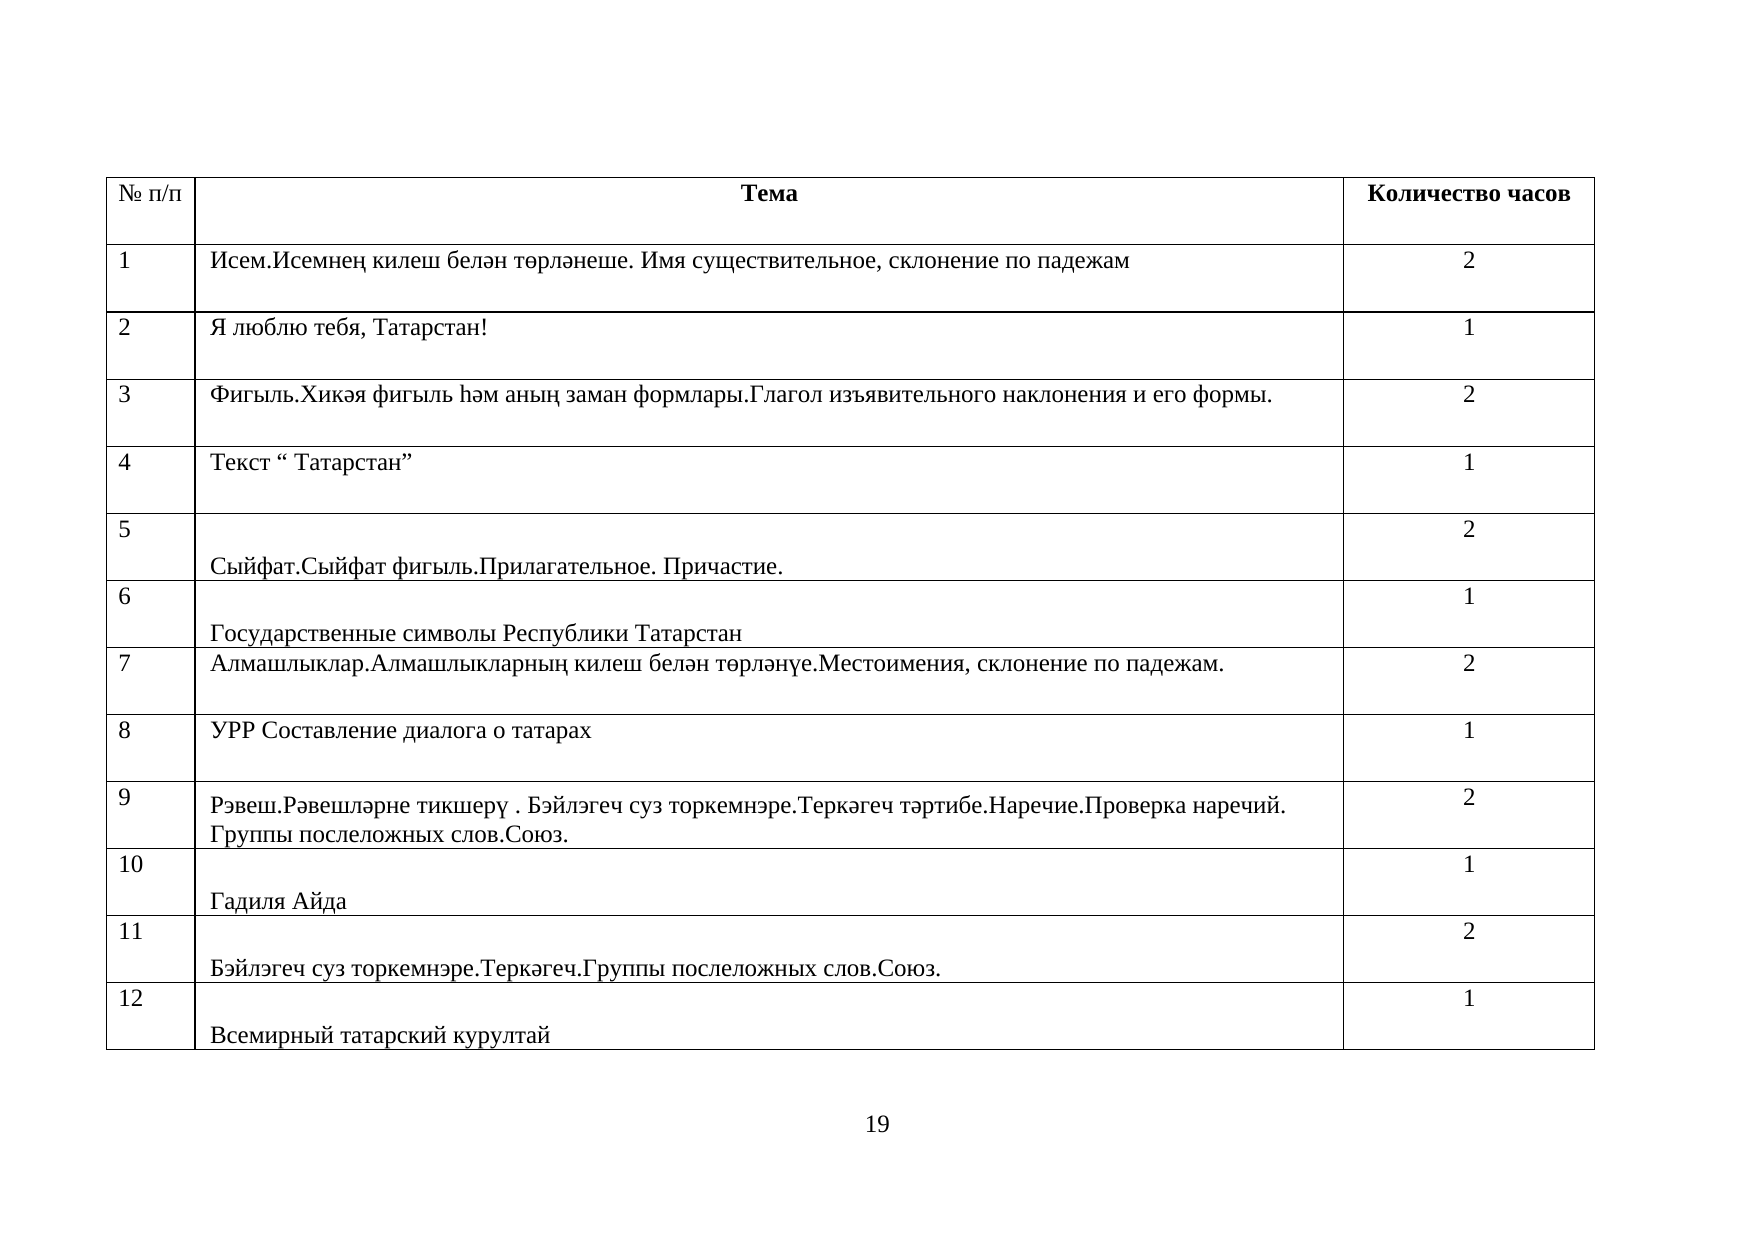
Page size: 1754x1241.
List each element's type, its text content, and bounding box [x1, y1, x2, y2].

table_cell 1 [107, 245, 194, 311]
table_cell УРР Составление диалога о татарах [196, 715, 1343, 781]
table_cell Исем.Исемнең килеш белән төрләнеше. Имя существительное, склонение по падежам [196, 245, 1343, 311]
table_cell Текст “ Татарстан” [196, 447, 1343, 513]
table_header Тема [196, 178, 1343, 244]
table_cell 1 [1344, 581, 1594, 647]
table_cell 6 [107, 581, 194, 647]
table_cell 9 [107, 782, 194, 848]
table_cell 10 [107, 849, 194, 915]
table_header Количество часов [1344, 178, 1594, 244]
table_cell 2 [1344, 648, 1594, 714]
table_cell 2 [1344, 782, 1594, 848]
table_cell 1 [1344, 715, 1594, 781]
table_cell Всемирный татарский курултай [196, 983, 1343, 1049]
table_cell 7 [107, 648, 194, 714]
table_cell 2 [1344, 245, 1594, 311]
table_cell 1 [1344, 313, 1594, 378]
table_cell Гадиля Айда [196, 849, 1343, 915]
table_cell 5 [107, 514, 194, 580]
table_cell Я люблю тебя, Татарстан! [196, 313, 1343, 378]
table_cell 2 [1344, 514, 1594, 580]
table_cell 1 [1344, 849, 1594, 915]
table_cell Сыйфат.Сыйфат фигыль.Прилагательное. Причастие. [196, 514, 1343, 580]
table_cell 2 [1344, 380, 1594, 446]
table_cell 1 [1344, 447, 1594, 513]
table_cell 11 [107, 916, 194, 982]
table_cell 3 [107, 380, 194, 446]
table_cell Фигыль.Хикәя фигыль һәм аның заман формлары.Глагол изъявительного наклонения и его формы. [196, 380, 1343, 446]
table_cell 4 [107, 447, 194, 513]
table_cell 2 [1344, 916, 1594, 982]
table_cell 2 [107, 313, 194, 378]
table_cell 1 [1344, 983, 1594, 1049]
table_cell Алмашлыклар.Алмашлыкларның килеш белән төрләнүе.Местоимения, склонение по падежам. [196, 648, 1343, 714]
table_cell 8 [107, 715, 194, 781]
table_cell Государственные символы Республики Татарстан [196, 581, 1343, 647]
table_cell 12 [107, 983, 194, 1049]
table_cell Бэйлэгеч суз торкемнэре.Теркәгеч.Группы послеложных слов.Союз. [196, 916, 1343, 982]
table_header № п/п [107, 178, 194, 244]
table_cell Рэвеш.Рәвешләрне тикшерү . Бэйлэгеч суз торкемнэре.Теркәгеч тәртибе.Наречие.Проверка наречий. Группы послеложных слов.Союз. [196, 782, 1343, 848]
